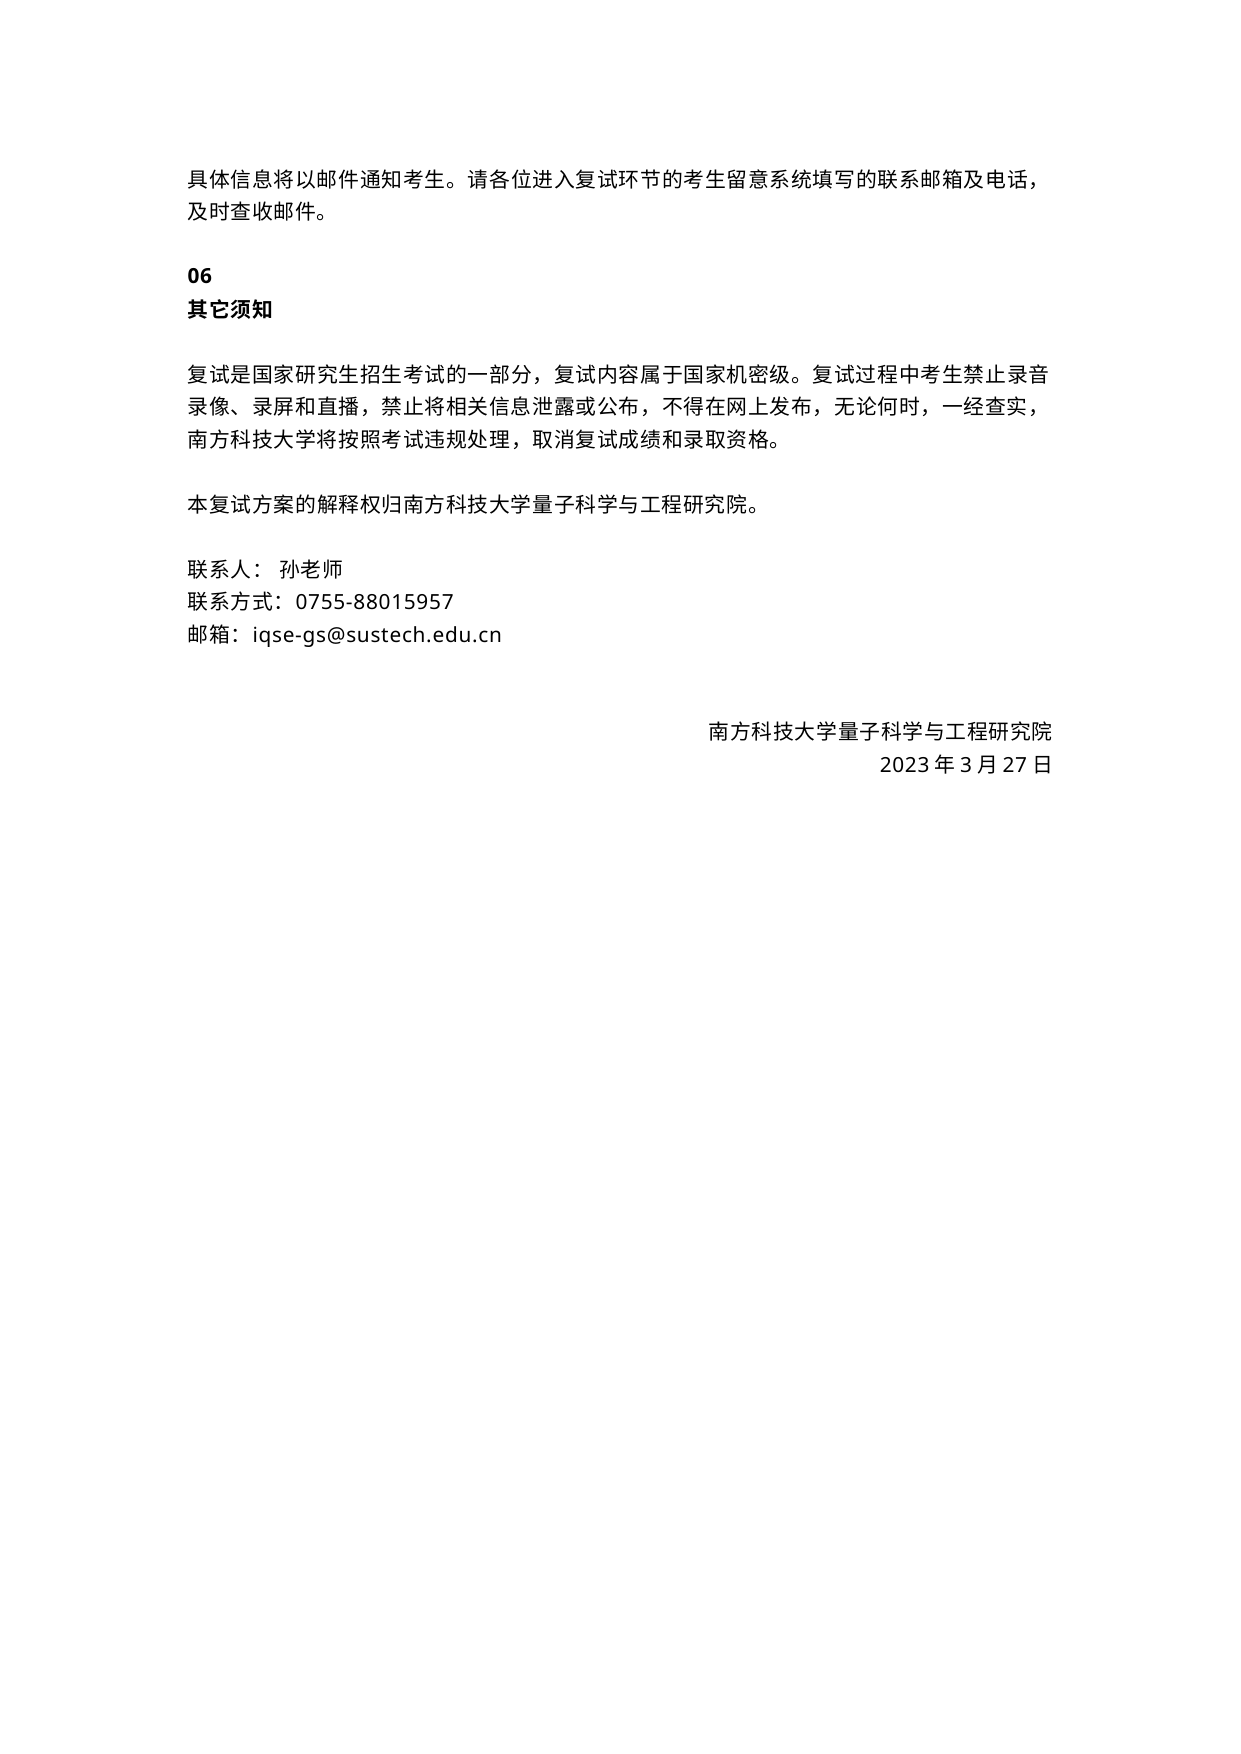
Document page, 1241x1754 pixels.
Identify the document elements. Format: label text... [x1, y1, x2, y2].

text 具体信息将以邮件通知考生。请各位进入复试环节的考生留意系统填写的联系邮箱及电话，及时查收邮件。 [187, 162, 1053, 227]
text 复试是国家研究生招生考试的一部分，复试内容属于国家机密级。复试过程中考生禁止录音、录像、录屏和直播，禁止将相关信息泄露或公布，不得在网上发布，无论何时，一经查实，南方科技大学将按照考试违规处理，取消复试成绩和录取资格。 [187, 357, 1053, 454]
text 06 [187, 259, 1053, 292]
text 南方科技大学量子科学与工程研究院 [187, 714, 1053, 747]
text 本复试方案的解释权归南方科技大学量子科学与工程研究院。 [187, 487, 1053, 519]
text 邮箱：iqse-gs@sustech.edu.cn [187, 617, 1053, 649]
text 联系方式：0755-88015957 [187, 584, 1053, 617]
text 2023年3月27日 [187, 747, 1053, 779]
text 其它须知 [187, 292, 1053, 324]
text 联系人： 孙老师 [187, 552, 1053, 584]
